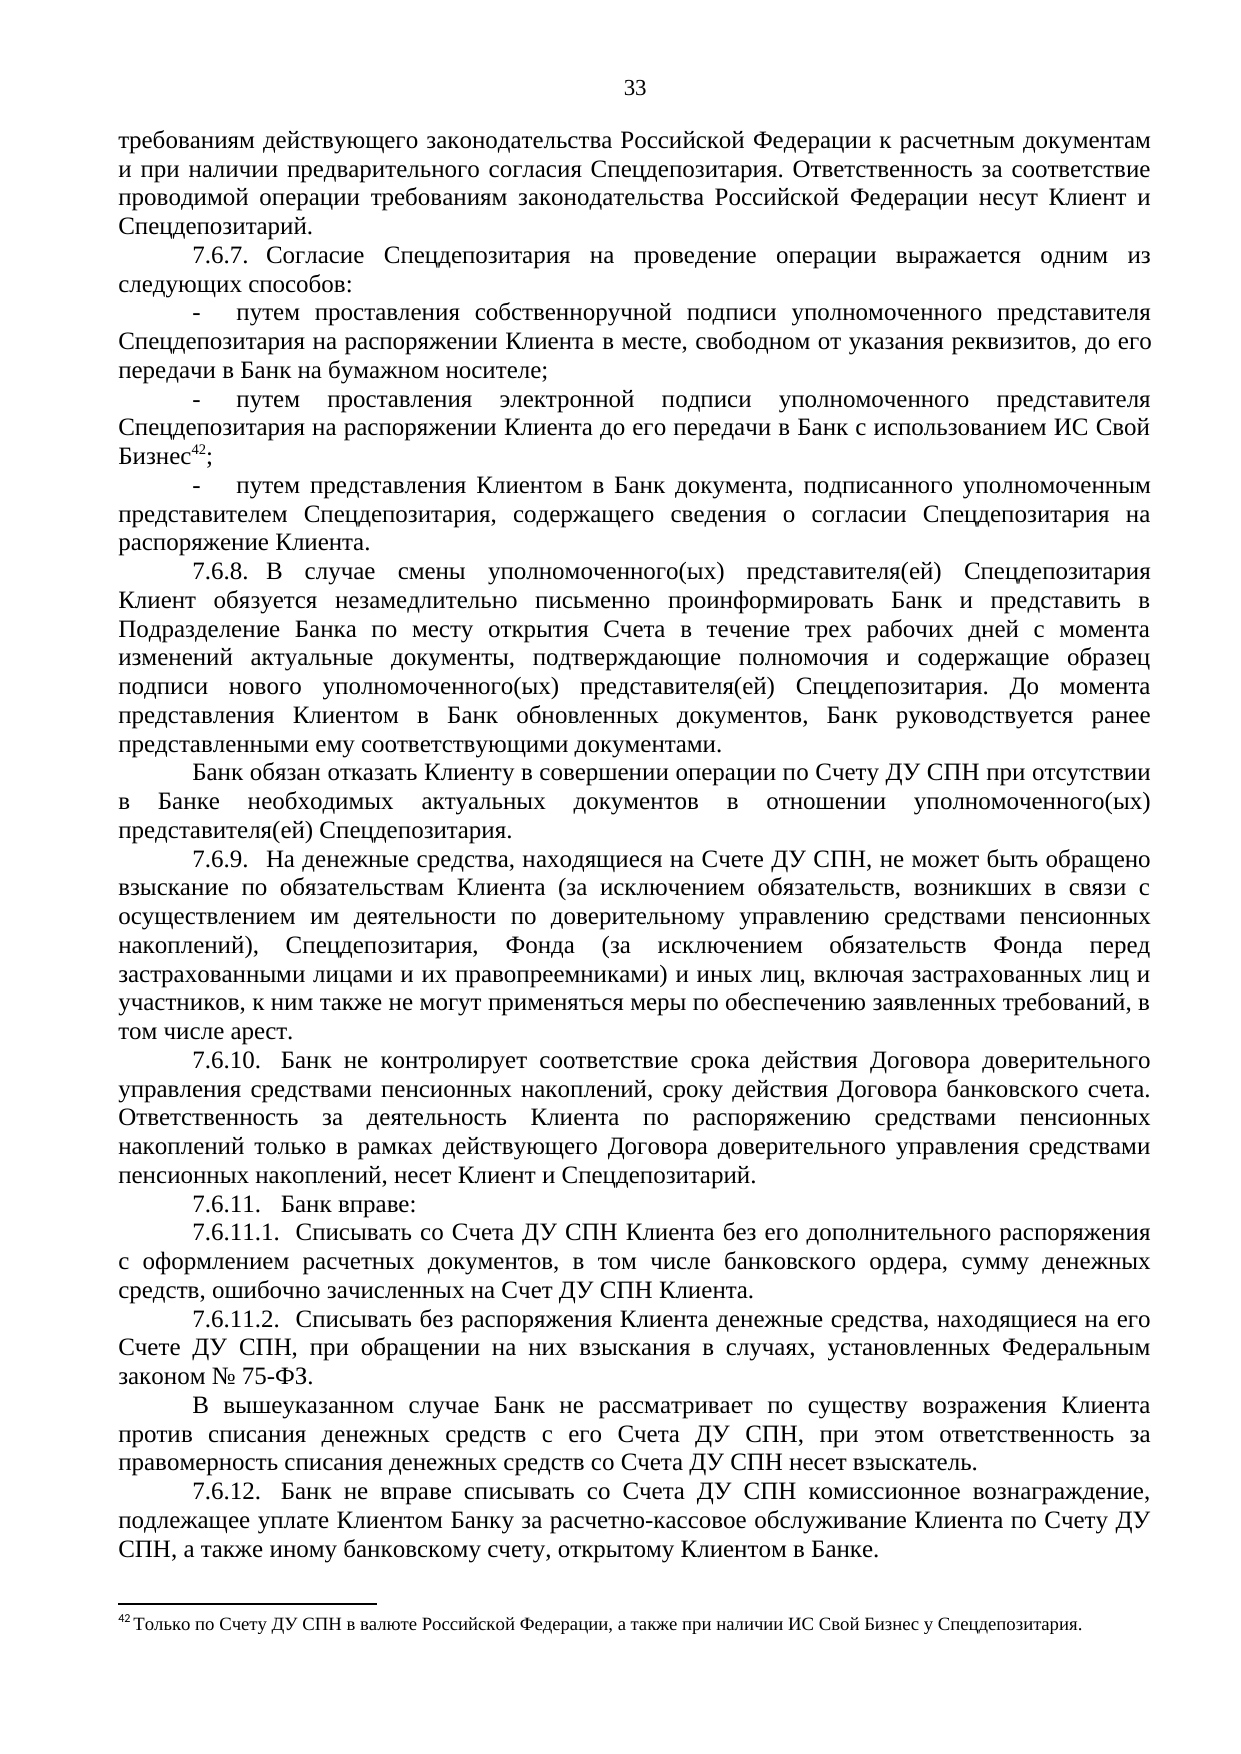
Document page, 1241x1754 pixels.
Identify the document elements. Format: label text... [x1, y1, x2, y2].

text 7.6.12. Банк не вправе списывать со Счета ДУ СПН комиссионное вознаграждение, подлежащее уплате Клиентом Банку за расчетно-кассовое обслуживание Клиента по Счету ДУ СПН, а также иному банковскому счету, открытому Клиентом в Банке. [118, 1476, 1152, 1562]
text В вышеуказанном случае Банк не рассматривает по существу возражения Клиента против списания денежных средств с его Счета ДУ СПН, при этом ответственность за правомерность списания денежных средств со Счета ДУ СПН несет взыскатель. [118, 1390, 1152, 1476]
text - путем проставления электронной подписи уполномоченного представителя Спецдепозитария на распоряжении Клиента до его передачи в Банк с использованием ИС Свой Бизнес; [118, 384, 1152, 470]
text 7.6.11.2. Списывать без распоряжения Клиента денежные средства, находящиеся на его Счете ДУ СПН, при обращении на них взыскания в случаях, установленных Федеральным законом № 75-ФЗ. [118, 1304, 1152, 1390]
text 7.6.11.1. Списывать со Счета ДУ СПН Клиента без его дополнительного распоряжения с оформлением расчетных документов, в том числе банковского ордера, сумму денежных средств, ошибочно зачисленных на Счет ДУ СПН Клиента. [118, 1217, 1152, 1304]
text - путем представления Клиентом в Банк документа, подписанного уполномоченным представителем Спецдепозитария, содержащего сведения о согласии Спецдепозитария на распоряжение Клиента. [118, 470, 1152, 556]
text 7.6.9. На денежные средства, находящиеся на Счете ДУ СПН, не может быть обращено взыскание по обязательствам Клиента (за исключением обязательств, возникших в связи с осуществлением им деятельности по доверительному управлению средствами пенсионных накоплений), Спецдепозитария, Фонда (за исключением обязательств Фонда перед застрахованными лицами и их правопреемниками) и иных лиц, включая застрахованных лиц и участников, к ним также не могут применяться меры по обеспечению заявленных требований, в том числе арест. [118, 844, 1152, 1045]
text 7.6.7. Согласие Спецдепозитария на проведение операции выражается одним из следующих способов: [118, 240, 1152, 297]
text Банк обязан отказать Клиенту в совершении операции по Счету ДУ СПН при отсутствии в Банке необходимых актуальных документов в отношении уполномоченного(ых) представителя(ей) Спецдепозитария. [118, 757, 1152, 844]
text 7.6.8. В случае смены уполномоченного(ых) представителя(ей) Спецдепозитария Клиент обязуется незамедлительно письменно проинформировать Банк и представить в Подразделение Банка по месту открытия Счета в течение трех рабочих дней с момента изменений актуальные документы, подтверждающие полномочия и содержащие образец подписи нового уполномоченного(ых) представителя(ей) Спецдепозитария. До момента представления Клиентом в Банк обновленных документов, Банк руководствуется ранее представленными ему соответствующими документами. [118, 556, 1152, 757]
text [118, 125, 1152, 240]
text - путем проставления собственноручной подписи уполномоченного представителя Спецдепозитария на распоряжении Клиента в месте, свободном от указания реквизитов, до его передачи в Банк на бумажном носителе; [118, 297, 1152, 384]
text 7.6.10. Банк не контролирует соответствие срока действия Договора доверительного управления средствами пенсионных накоплений, сроку действия Договора банковского счета. Ответственность за деятельность Клиента по распоряжению средствами пенсионных накоплений только в рамках действующего Договора доверительного управления средствами пенсионных накоплений, несет Клиент и Спецдепозитарий. [118, 1045, 1152, 1189]
text 7.6.11. Банк вправе: [118, 1189, 1152, 1217]
